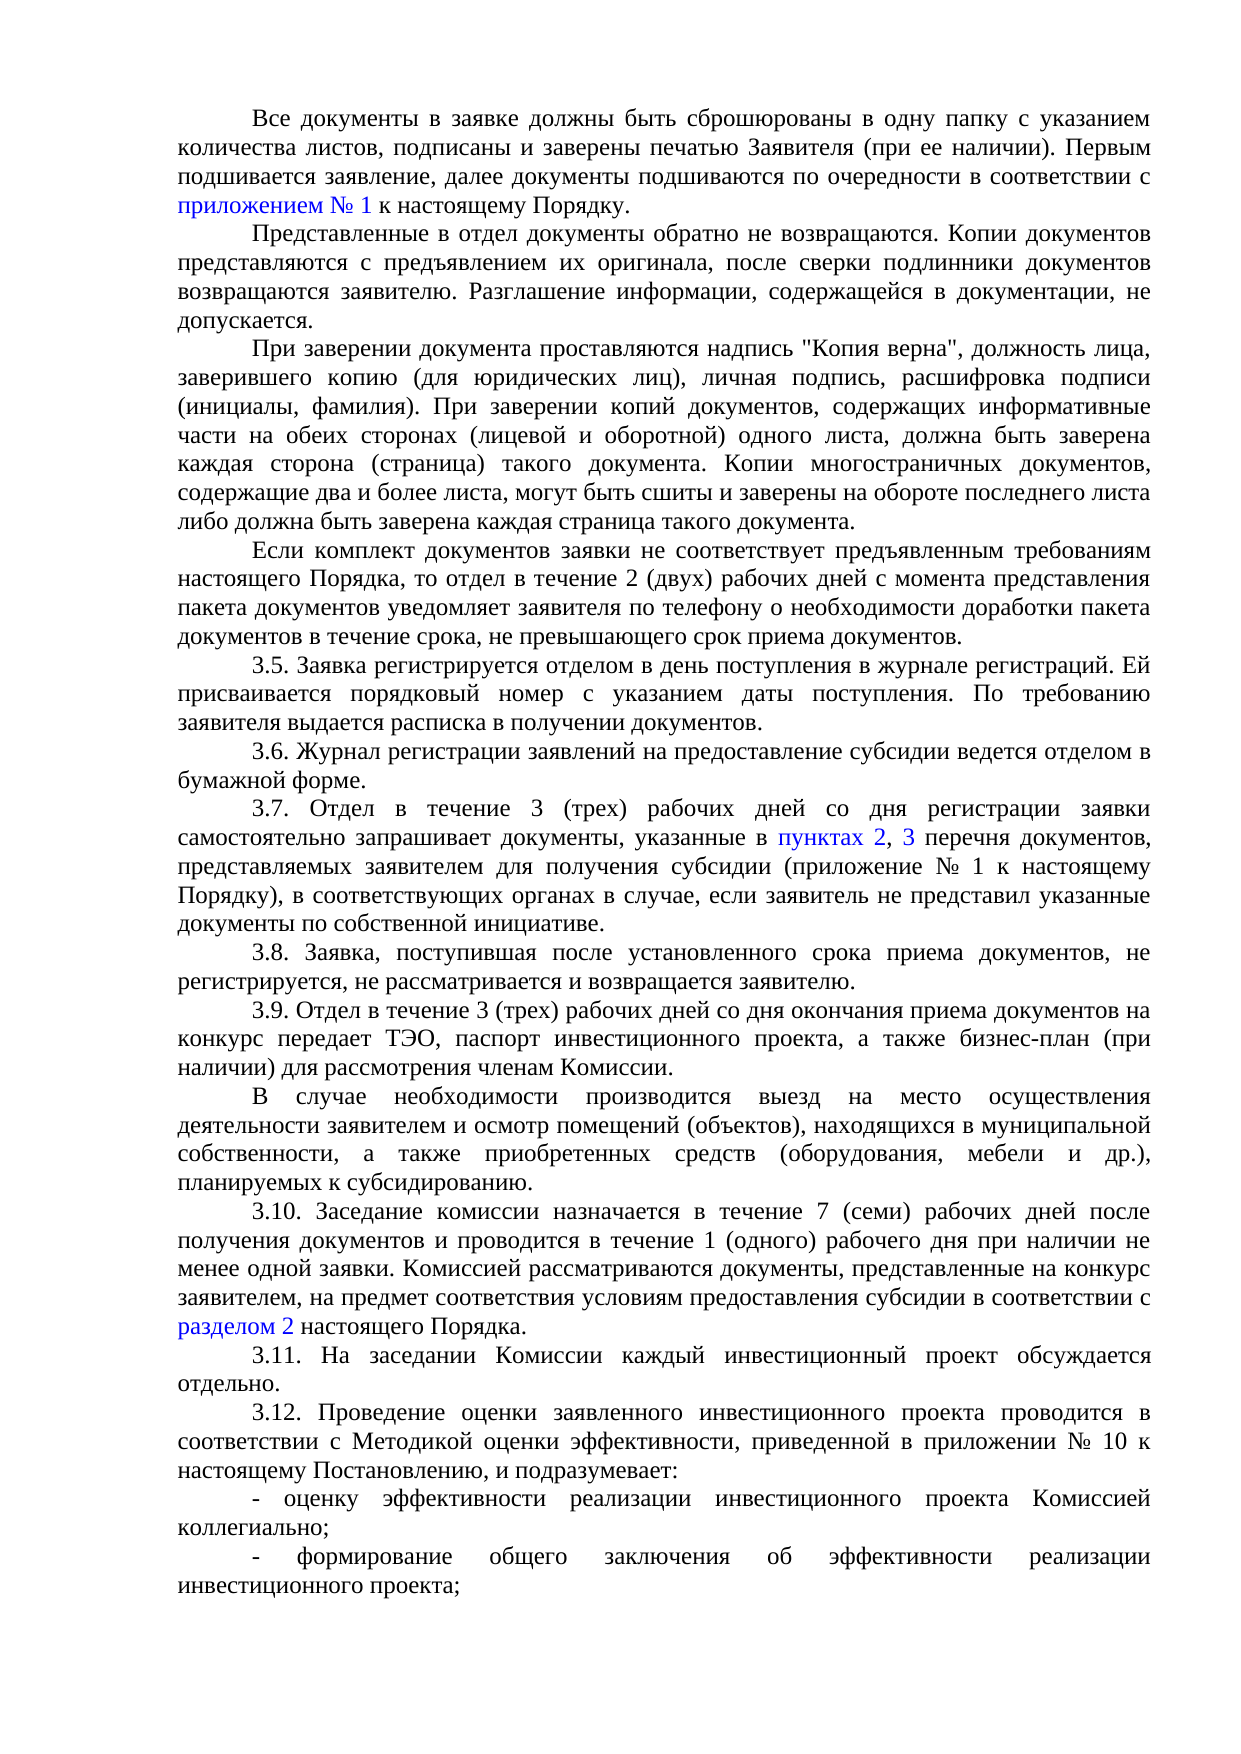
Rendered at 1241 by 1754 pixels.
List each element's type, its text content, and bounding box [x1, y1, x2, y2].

text Все документы в заявке должны быть сброшюрованы в одну папку с указанием количества листов, подписаны и заверены печатью Заявителя (при ее наличии). Первым подшивается заявление, далее документы подшиваются по очередности в соответствии с приложением № 1 к настоящему Порядку. [177, 103, 1152, 218]
text 3.9. Отдел в течение 3 (трех) рабочих дней со дня окончания приема документов на конкурс передает ТЭО, паспорт инвестиционного проекта, а также бизнес-план (при наличии) для рассмотрения членам Комиссии. [177, 995, 1152, 1081]
text При заверении документа проставляются надпись "Копия верна", должность лица, заверившего копию (для юридических лиц), личная подпись, расшифровка подписи (инициалы, фамилия). При заверении копий документов, содержащих информативные части на обеих сторонах (лицевой и оборотной) одного листа, должна быть заверена каждая сторона (страница) такого документа. Копии многостраничных документов, содержащие два и более листа, могут быть сшиты и заверены на обороте последнего листа либо должна быть заверена каждая страница такого документа. [177, 333, 1152, 535]
text 3.8. Заявка, поступившая после установленного срока приема документов, не регистрируется, не рассматривается и возвращается заявителю. [177, 937, 1152, 995]
text Представленные в отдел документы обратно не возвращаются. Копии документов представляются с предъявлением их оригинала, после сверки подлинники документов возвращаются заявителю. Разглашение информации, содержащейся в документации, не допускается. [177, 218, 1152, 333]
text 3.6. Журнал регистрации заявлений на предоставление субсидии ведется отделом в бумажной форме. [177, 736, 1152, 793]
text 3.5. Заявка регистрируется отделом в день поступления в журнале регистраций. Ей присваивается порядковый номер с указанием даты поступления. По требованию заявителя выдается расписка в получении документов. [177, 650, 1152, 736]
text В случае необходимости производится выезд на место осуществления деятельности заявителем и осмотр помещений (объектов), находящихся в муниципальной собственности, а также приобретенных средств (оборудования, мебели и др.), планируемых к субсидированию. [177, 1081, 1152, 1196]
text 3.10. Заседание комиссии назначается в течение 7 (семи) рабочих дней после получения документов и проводится в течение 1 (одного) рабочего дня при наличии не менее одной заявки. Комиссией рассматриваются документы, представленные на конкурс заявителем, на предмет соответствия условиям предоставления субсидии в соответствии с разделом 2 настоящего Порядка. [177, 1196, 1152, 1340]
text - формирование общего заключения об эффективности реализации инвестиционного проекта; [177, 1541, 1152, 1598]
text 3.7. Отдел в течение 3 (трех) рабочих дней со дня регистрации заявки самостоятельно запрашивает документы, указанные в пунктах 2, 3 перечня документов, представляемых заявителем для получения субсидии (приложение № 1 к настоящему Порядку), в соответствующих органах в случае, если заявитель не представил указанные документы по собственной инициативе. [177, 793, 1152, 937]
text Если комплект документов заявки не соответствует предъявленным требованиям настоящего Порядка, то отдел в течение 2 (двух) рабочих дней с момента представления пакета документов уведомляет заявителя по телефону о необходимости доработки пакета документов в течение срока, не превышающего срок приема документов. [177, 535, 1152, 650]
text - оценку эффективности реализации инвестиционного проекта Комиссией коллегиально; [177, 1483, 1152, 1541]
text 3.12. Проведение оценки заявленного инвестиционного проекта проводится в соответствии с Методикой оценки эффективности, приведенной в приложении № 10 к настоящему Постановлению, и подразумевает: [177, 1397, 1152, 1483]
text 3.11. На заседании Комиссии каждый инвестиционный проект обсуждается отдельно. [177, 1340, 1152, 1397]
